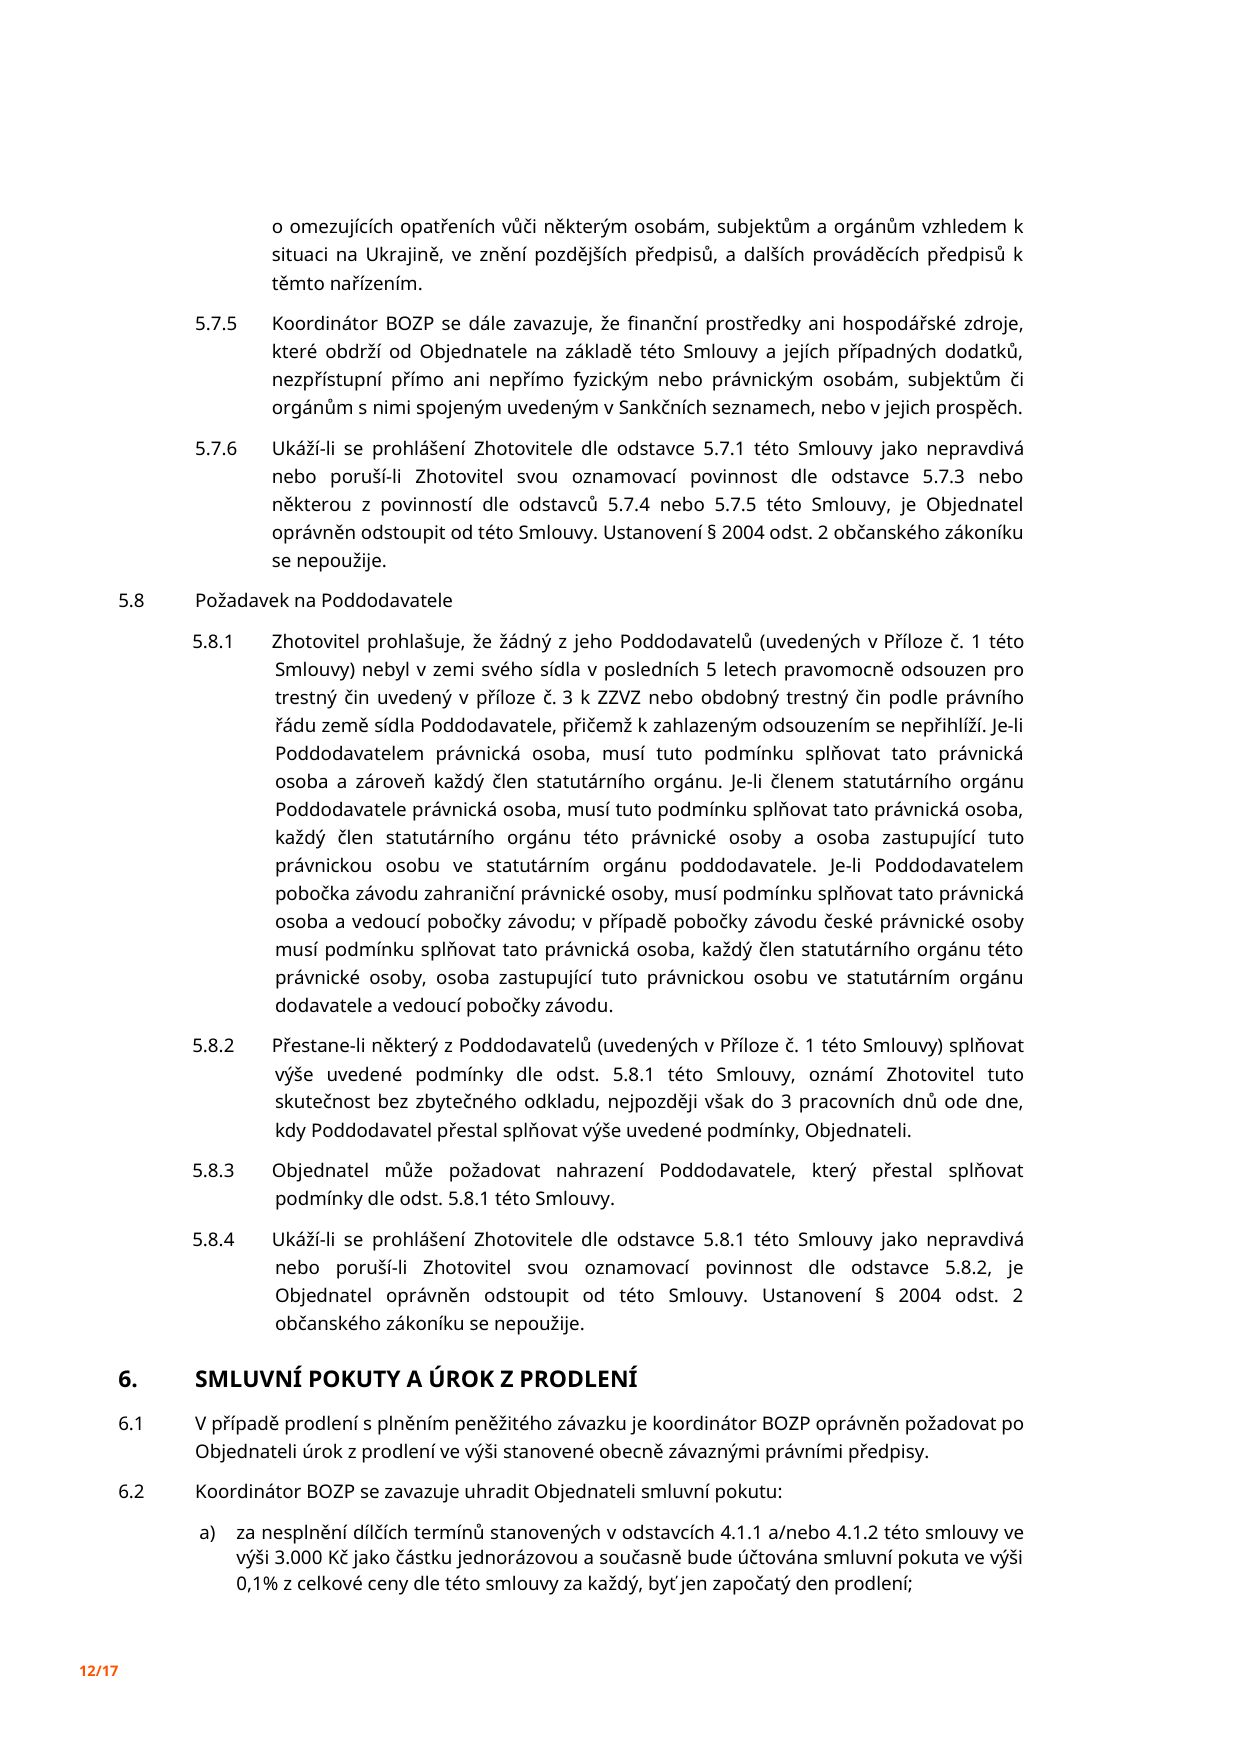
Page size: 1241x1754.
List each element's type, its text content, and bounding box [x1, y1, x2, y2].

text Přestane-li některý z Poddodavatelů (uvedených v Příloze č. 1 této Smlouvy) splňovat výše uvedené podmínky dle odst. 5.8.1 této Smlouvy, oznámí Zhotovitel tuto skutečnost bez zbytečného odkladu, nejpozději však do 3 pracovních dnů ode dne, kdy Poddodavatel přestal splňovat výše uvedené podmínky, Objednateli. [192, 1033, 1024, 1142]
text Požadavek na Poddodavatele [118, 587, 1024, 613]
text SMLUVNÍ POKUTY A ÚROK Z PRODLENÍ [118, 1363, 1024, 1394]
text Koordinátor BOZP se dále zavazuje, že finanční prostředky ani hospodářské zdroje, které obdrží od Objednatele na základě této Smlouvy a jejích případných dodatků, nezpřístupní přímo ani nepřímo fyzickým nebo právnickým osobám, subjektům či orgánům s nimi spojeným uvedeným v Sankčních seznamech, nebo v jejich prospěch. [195, 310, 1024, 420]
text Ukáží-li se prohlášení Zhotovitele dle odstavce 5.7.1 této Smlouvy jako nepravdivá nebo poruší-li Zhotovitel svou oznamovací povinnost dle odstavce 5.7.3 nebo některou z povinností dle odstavců 5.7.4 nebo 5.7.5 této Smlouvy, je Objednatel oprávněn odstoupit od této Smlouvy. Ustanovení § 2004 odst. 2 občanského zákoníku se nepoužije. [195, 435, 1024, 572]
text Objednatel může požadovat nahrazení Poddodavatele, který přestal splňovat podmínky dle odst. 5.8.1 této Smlouvy. [192, 1157, 1024, 1211]
text V případě prodlení s plněním peněžitého závazku je koordinátor BOZP oprávněn požadovat po Objednateli úrok z prodlení ve výši stanovené obecně závaznými právními předpisy. [118, 1410, 1024, 1463]
text Ukáží-li se prohlášení Zhotovitele dle odstavce 5.8.1 této Smlouvy jako nepravdivá nebo poruší-li Zhotovitel svou oznamovací povinnost dle odstavce 5.8.2, je Objednatel oprávněn odstoupit od této Smlouvy. Ustanovení § 2004 odst. 2 občanského zákoníku se nepoužije. [192, 1226, 1024, 1336]
list za nesplnění dílčích termínů stanovených v odstavcích 4.1.1 a/nebo 4.1.2 této smlouvy ve výši 3.000 Kč jako částku jednorázovou a současně bude účtována smluvní pokuta ve výši 0,1% z celkové ceny dle této smlouvy za každý, byť jen započatý den prodlení; [199, 1519, 1024, 1596]
text Koordinátor BOZP se zavazuje uhradit Objednateli smluvní pokutu: [118, 1478, 1024, 1504]
text Zhotovitel prohlašuje, že žádný z jeho Poddodavatelů (uvedených v Příloze č. 1 této Smlouvy) nebyl v zemi svého sídla v posledních 5 letech pravomocně odsouzen pro trestný čin uvedený v příloze č. 3 k ZZVZ nebo obdobný trestný čin podle právního řádu země sídla Poddodavatele, přičemž k zahlazeným odsouzením se nepřihlíží. Je-li Poddodavatelem právnická osoba, musí tuto podmínku splňovat tato právnická osoba a zároveň každý člen statutárního orgánu. Je-li členem statutárního orgánu Poddodavatele právnická osoba, musí tuto podmínku splňovat tato právnická osoba, každý člen statutárního orgánu této právnické osoby a osoba zastupující tuto právnickou osobu ve statutárním orgánu poddodavatele. Je-li Poddodavatelem pobočka závodu zahraniční právnické osoby, musí podmínku splňovat tato právnická osoba a vedoucí pobočky závodu; v případě pobočky závodu české právnické osoby musí podmínku splňovat tato právnická osoba, každý člen statutárního orgánu této právnické osoby, osoba zastupující tuto právnickou osobu ve statutárním orgánu dodavatele a vedoucí pobočky závodu. [192, 628, 1024, 1018]
